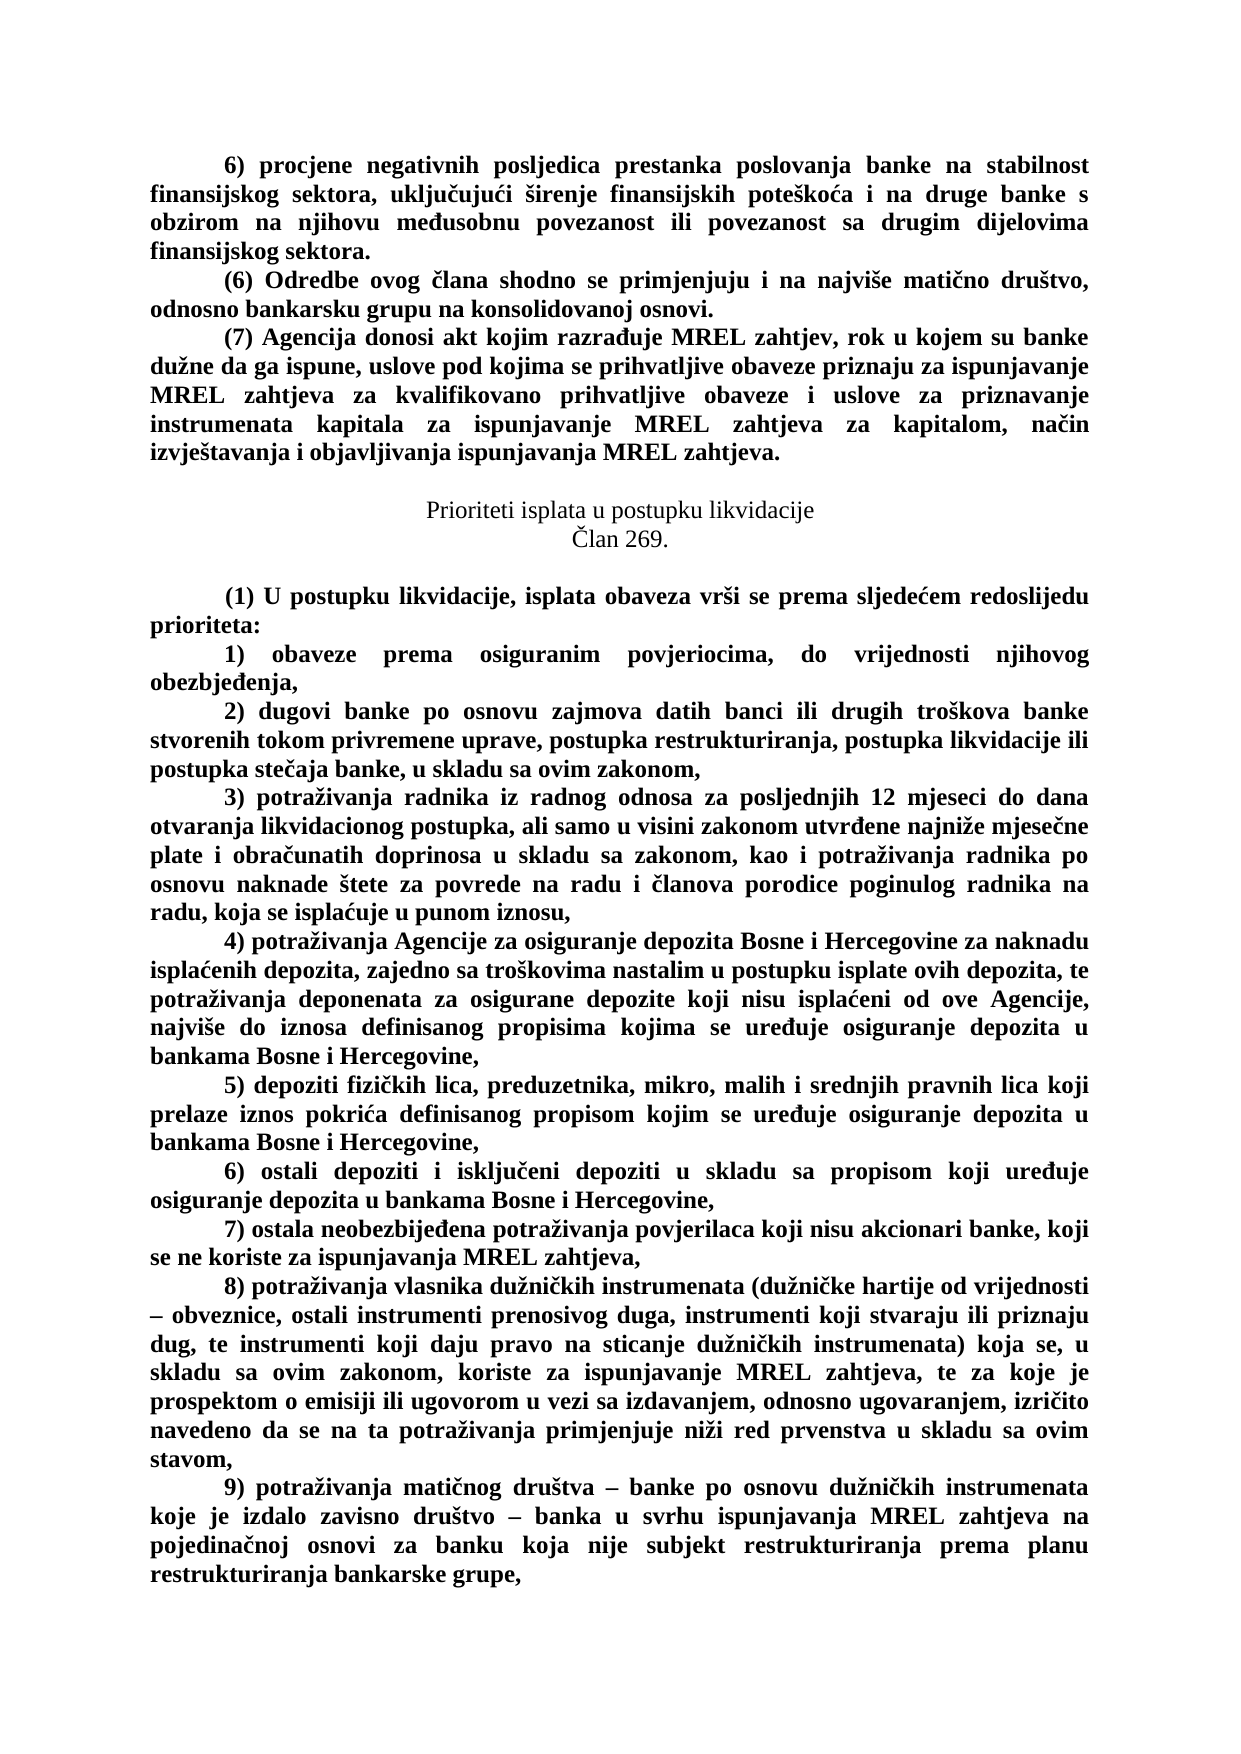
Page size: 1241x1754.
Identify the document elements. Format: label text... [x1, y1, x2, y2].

text (1) U postupku likvidacije, isplata obaveza vrši se prema sljedećem redoslijedu prioriteta: [150, 581, 1090, 639]
text 7) ostala neobezbijeđena potraživanja povjerilaca koji nisu akcionari banke, koji se ne koriste za ispunjavanja MREL zahtjeva, [150, 1214, 1090, 1271]
text 5) depoziti fizičkih lica, preduzetnika, mikro, malih i srednjih pravnih lica koji prelaze iznos pokrića definisanog propisom kojim se uređuje osiguranje depozita u bankama Bosne i Hercegovine, [150, 1070, 1090, 1156]
text 6) ostali depoziti i isključeni depoziti u skladu sa propisom koji uređuje osiguranje depozita u bankama Bosne i Hercegovine, [150, 1156, 1090, 1214]
text (6) Odredbe ovog člana shodno se primjenjuju i na najviše matično društvo, odnosno bankarsku grupu na konsolidovanoj osnovi. [150, 265, 1090, 322]
text 9) potraživanja matičnog društva – banke po osnovu dužničkih instrumenata koje je izdalo zavisno društvo – banka u svrhu ispunjavanja MREL zahtjeva na pojedinačnoj osnovi za banku koja nije subjekt restrukturiranja prema planu restrukturiranja bankarske grupe, [150, 1472, 1090, 1587]
text 8) potraživanja vlasnika dužničkih instrumenata (dužničke hartije od vrijednosti – obveznice, ostali instrumenti prenosivog duga, instrumenti koji stvaraju ili priznaju dug, te instrumenti koji daju pravo na sticanje dužničkih instrumenata) koja se, u skladu sa ovim zakonom, koriste za ispunjavanje MREL zahtjeva, te za koje je prospektom o emisiji ili ugovorom u vezi sa izdavanjem, odnosno ugovaranjem, izričito navedeno da se na ta potraživanja primjenjuje niži red prvenstva u skladu sa ovim stavom, [150, 1271, 1090, 1472]
text 2) dugovi banke po osnovu zajmova datih banci ili drugih troškova banke stvorenih tokom privremene uprave, postupka restrukturiranja, postupka likvidacije ili postupka stečaja banke, u skladu sa ovim zakonom, [150, 696, 1090, 782]
text (7) Agencija donosi akt kojim razrađuje MREL zahtjev, rok u kojem su banke dužne da ga ispune, uslove pod kojima se prihvatljive obaveze priznaju za ispunjavanje MREL zahtjeva za kvalifikovano prihvatljive obaveze i uslove za priznavanje instrumenata kapitala za ispunjavanje MREL zahtjeva za kapitalom, način izvještavanja i objavljivanja ispunjavanja MREL zahtjeva. [150, 322, 1090, 466]
text 3) potraživanja radnika iz radnog odnosa za posljednjih 12 mjeseci do dana otvaranja likvidacionog postupka, ali samo u visini zakonom utvrđene najniže mjesečne plate i obračunatih doprinosa u skladu sa zakonom, kao i potraživanja radnika po osnovu naknade štete za povrede na radu i članova porodice poginulog radnika na radu, koja se isplaćuje u punom iznosu, [150, 782, 1090, 926]
text 4) potraživanja Agencije za osiguranje depozita Bosne i Hercegovine za naknadu isplaćenih depozita, zajedno sa troškovima nastalim u postupku isplate ovih depozita, te potraživanja deponenata za osigurane depozite koji nisu isplaćeni od ove Agencije, najviše do iznosa definisanog propisima kojima se uređuje osiguranje depozita u bankama Bosne i Hercegovine, [150, 926, 1090, 1070]
text 1) obaveze prema osiguranim povjeriocima, do vrijednosti njihovog obezbjeđenja, [150, 639, 1090, 696]
text 6) procjene negativnih posljedica prestanka poslovanja banke na stabilnost finansijskog sektora, uključujući širenje finansijskih poteškoća i na druge banke s obzirom na njihovu međusobnu povezanost ili povezanost sa drugim dijelovima finansijskog sektora. [150, 150, 1090, 265]
text Prioriteti isplata u postupku likvidacije [150, 495, 1090, 524]
text Član 269. [150, 524, 1090, 552]
